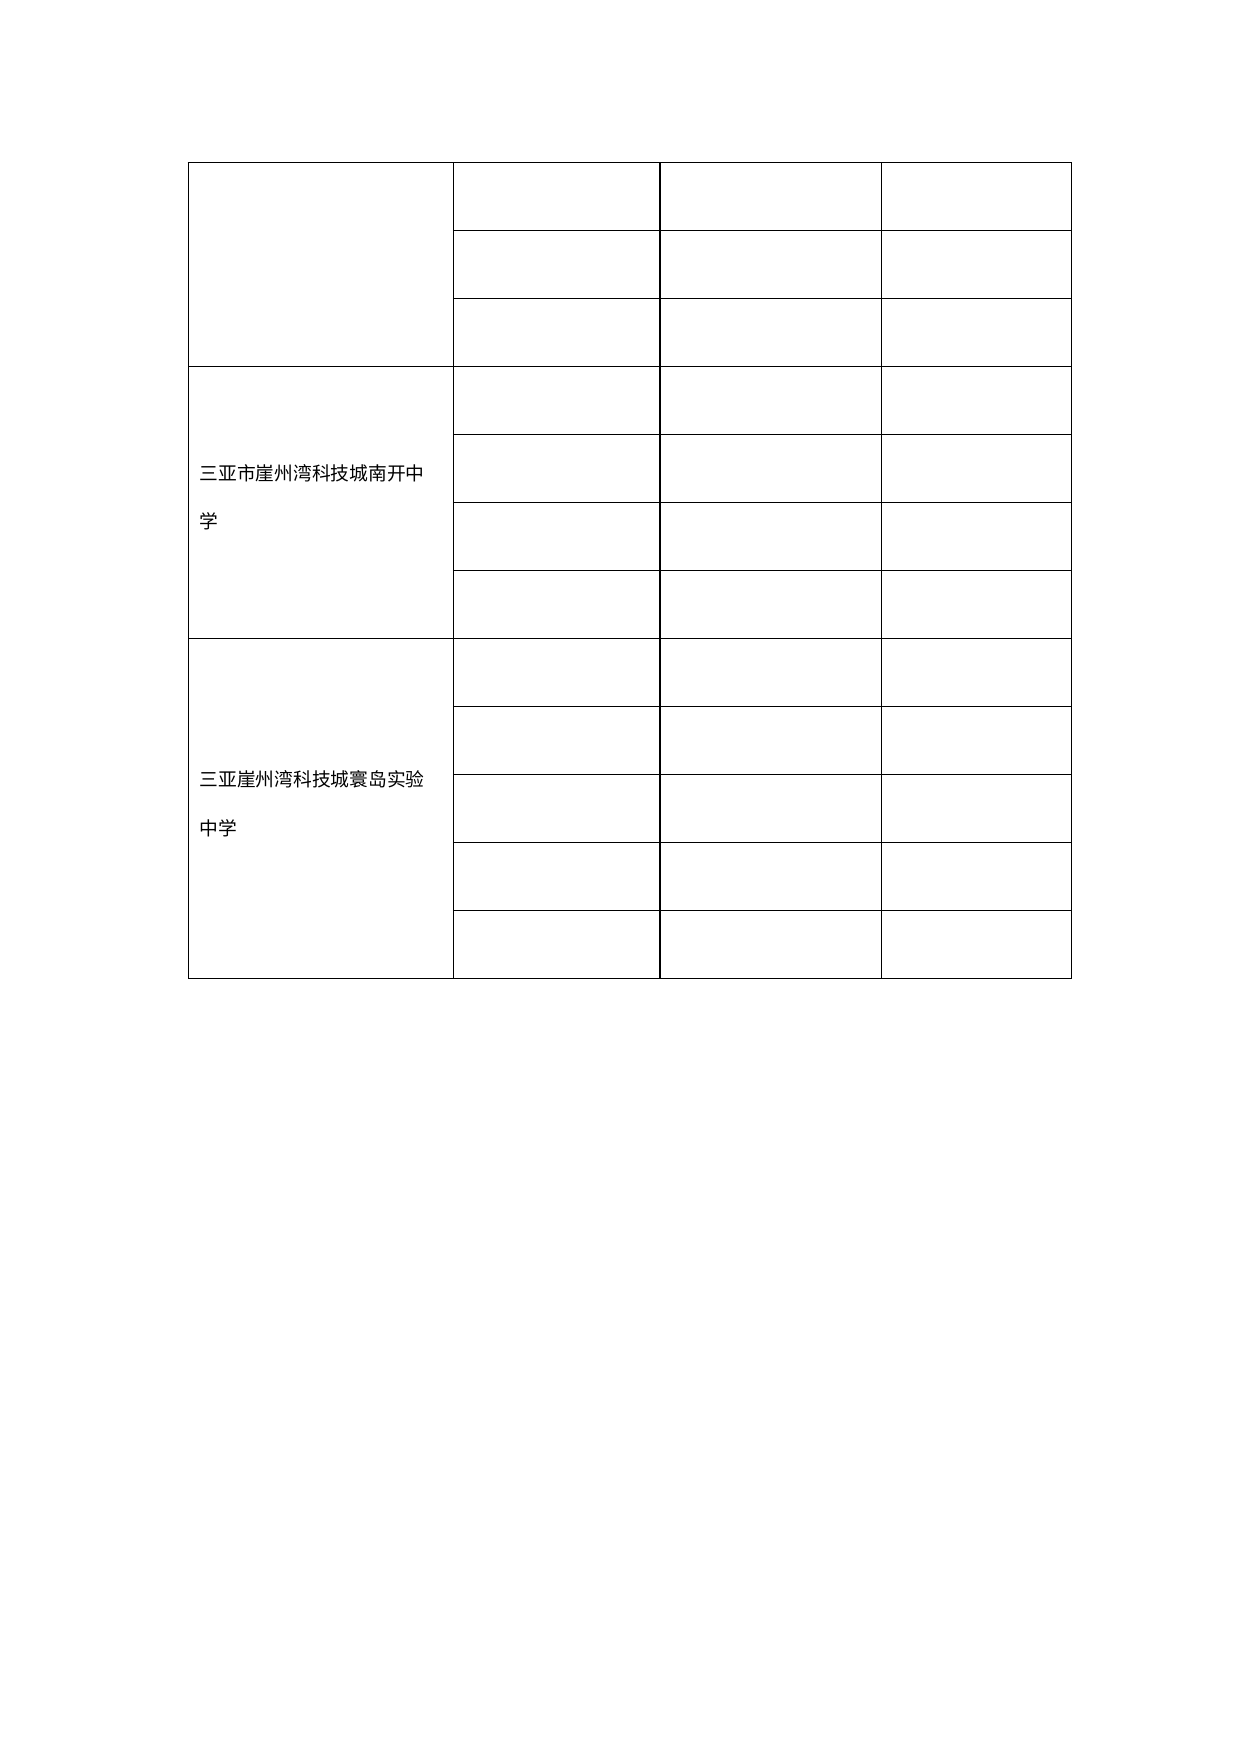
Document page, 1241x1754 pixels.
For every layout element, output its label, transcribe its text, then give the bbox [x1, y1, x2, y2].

table_cell [661, 299, 881, 366]
table_cell [661, 639, 881, 706]
table_cell [661, 571, 881, 638]
table_cell [661, 707, 881, 774]
table_cell [882, 163, 1071, 230]
table_cell [882, 775, 1071, 842]
table_cell [454, 571, 659, 638]
table_cell [454, 843, 659, 910]
table_cell [661, 775, 881, 842]
table_cell [882, 299, 1071, 366]
table_cell [882, 843, 1071, 910]
table_cell [882, 367, 1071, 434]
table_cell [454, 299, 659, 366]
table_cell [661, 231, 881, 298]
table_cell [661, 911, 881, 978]
table_cell [882, 707, 1071, 774]
table_cell [454, 503, 659, 570]
table_cell [661, 163, 881, 230]
table_cell [454, 911, 659, 978]
table_cell [454, 367, 659, 434]
table_cell [661, 435, 881, 502]
table_cell [882, 231, 1071, 298]
table_cell [882, 571, 1071, 638]
table_cell 三亚市崖州湾科技城南开中学 [189, 367, 453, 638]
table_cell 三亚崖州湾科技城寰岛实验中学 [189, 639, 453, 978]
table_cell [882, 639, 1071, 706]
table_cell [882, 435, 1071, 502]
table_cell [882, 503, 1071, 570]
table_cell [454, 775, 659, 842]
table_cell [454, 707, 659, 774]
table_cell [454, 639, 659, 706]
table_cell [454, 435, 659, 502]
table_cell [454, 163, 659, 230]
table_cell [882, 911, 1071, 978]
table_cell [454, 231, 659, 298]
table_cell [661, 843, 881, 910]
table_cell [661, 367, 881, 434]
table_cell [661, 503, 881, 570]
